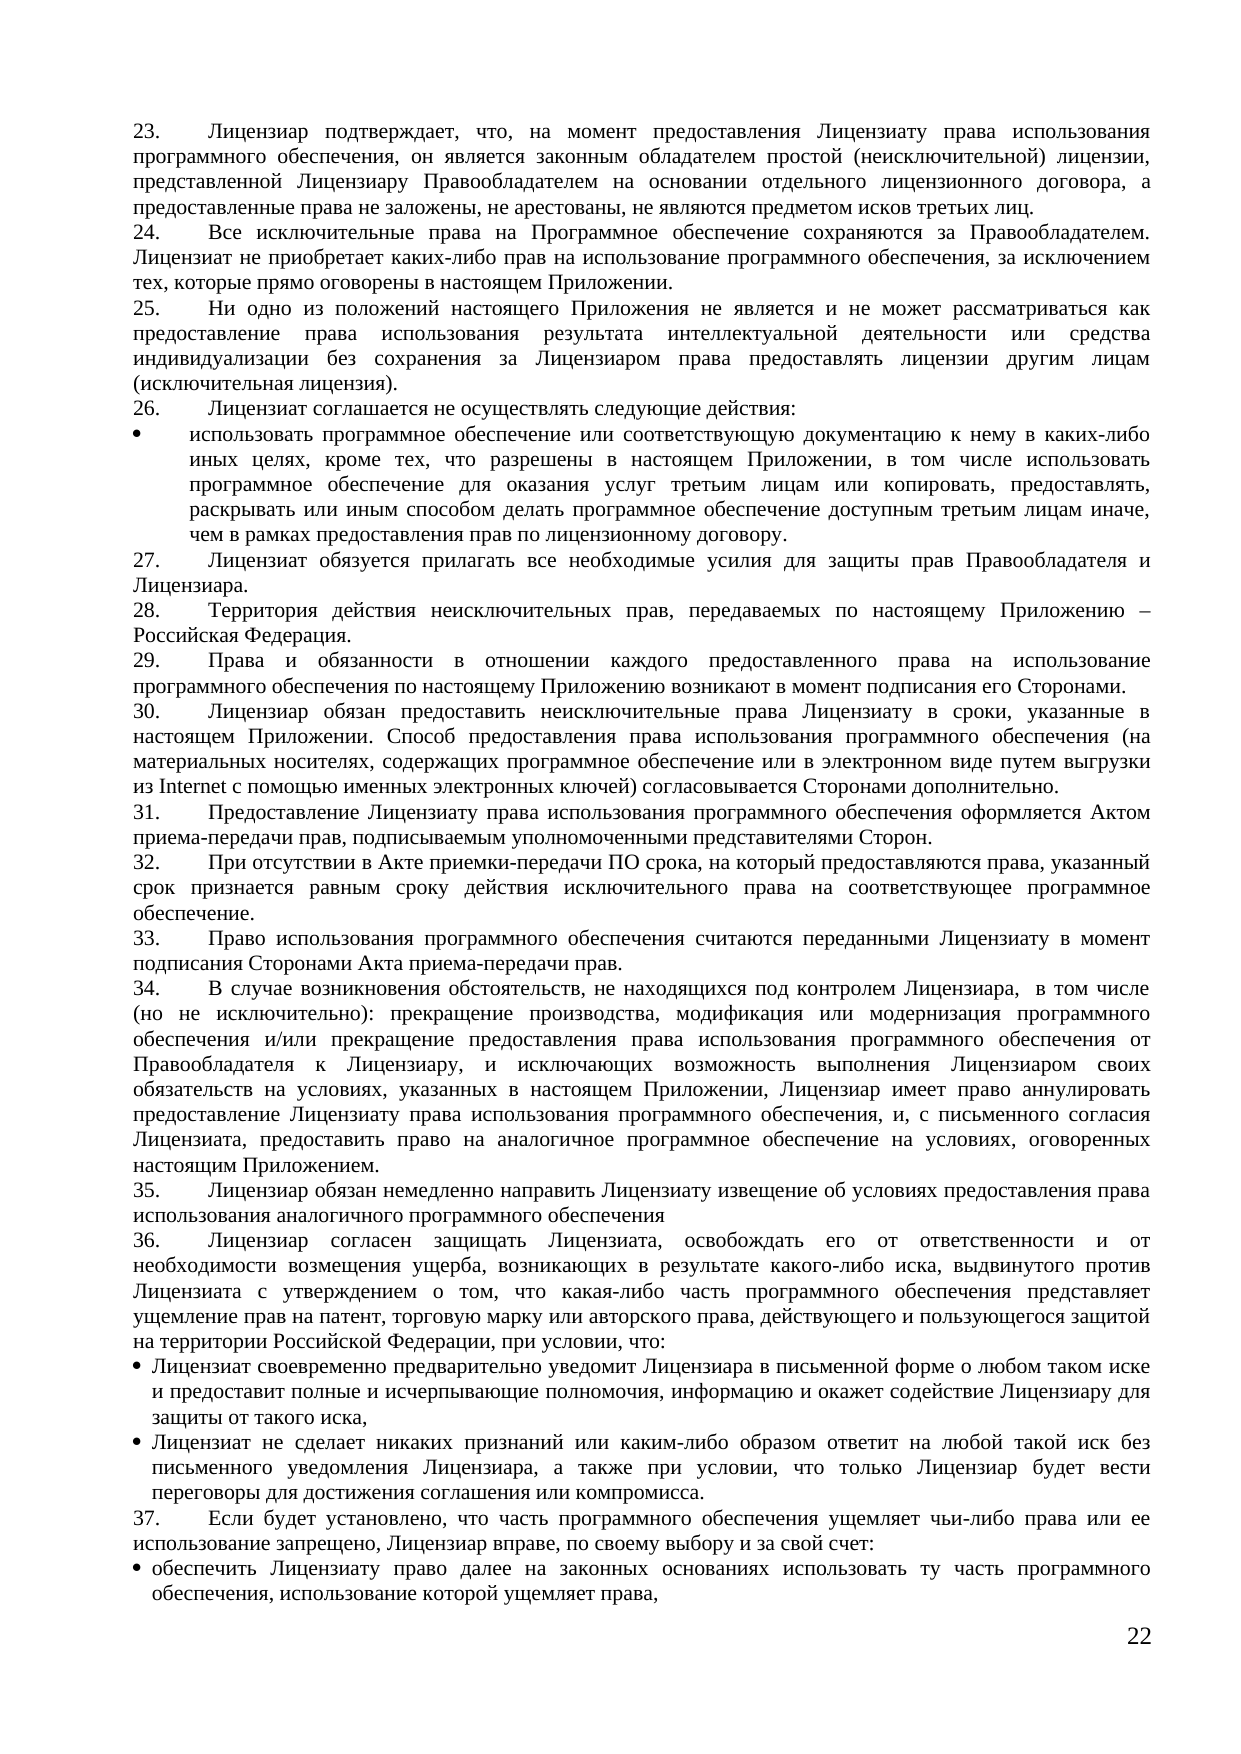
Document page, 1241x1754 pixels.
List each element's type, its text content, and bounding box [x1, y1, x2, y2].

list Лицензиат обязуется прилагать все необходимые усилия для защиты прав Правообладателя и Лицензиара. [133, 547, 1152, 597]
list Лицензиат не сделает никаких признаний или каким-либо образом ответит на любой такой иск без письменного уведомления Лицензиара, а также при условии, что только Лицензиар будет вести переговоры для достижения соглашения или компромисса. [133, 1429, 1152, 1504]
list При отсутствии в Акте приемки-передачи ПО срока, на который предоставляются права, указанный срок признается равным сроку действия исключительного права на соответствующее программное обеспечение. [133, 849, 1152, 925]
list Лицензиар обязан немедленно направить Лицензиату извещение об условиях предоставления права использования аналогичного программного обеспечения [133, 1177, 1152, 1227]
list Права и обязанности в отношении каждого предоставленного права на использование программного обеспечения по настоящему Приложению возникают в момент подписания его Сторонами. [133, 647, 1152, 698]
list Ни одно из положений настоящего Приложения не является и не может рассматриваться как предоставление права использования результата интеллектуальной деятельности или средства индивидуализации без сохранения за Лицензиаром права предоставлять лицензии другим лицам (исключительная лицензия). [133, 294, 1152, 395]
list В случае возникновения обстоятельств, не находящихся под контролем Лицензиара, в том числе (но не исключительно): прекращение производства, модификация или модернизация программного обеспечения и/или прекращение предоставления права использования программного обеспечения от Правообладателя к Лицензиару, и исключающих возможность выполнения Лицензиаром своих обязательств на условиях, указанных в настоящем Приложении, Лицензиар имеет право аннулировать предоставление Лицензиату права использования программного обеспечения, и, с письменного согласия Лицензиата, предоставить право на аналогичное программное обеспечение на условиях, оговоренных настоящим Приложением. [133, 975, 1152, 1177]
list Лицензиар согласен защищать Лицензиата, освобождать его от ответственности и от необходимости возмещения ущерба, возникающих в результате какого-либо иска, выдвинутого против Лицензиата с утверждением о том, что какая-либо часть программного обеспечения представляет ущемление прав на патент, торговую марку или авторского права, действующего и пользующегося защитой на территории Российской Федерации, при условии, что: [133, 1227, 1152, 1353]
list обеспечить Лицензиату право далее на законных основаниях использовать ту часть программного обеспечения, использование которой ущемляет права, [133, 1555, 1152, 1605]
list Предоставление Лицензиату права использования программного обеспечения оформляется Актом приема-передачи прав, подписываемым уполномоченными представителями Сторон. [133, 799, 1152, 849]
list Лицензиат своевременно предварительно уведомит Лицензиара в письменной форме о любом таком иске и предоставит полные и исчерпывающие полномочия, информацию и окажет содействие Лицензиару для защиты от такого иска, [133, 1353, 1152, 1429]
list Лицензиар подтверждает, что, на момент предоставления Лицензиату права использования программного обеспечения, он является законным обладателем простой (неисключительной) лицензии, представленной Лицензиару Правообладателем на основании отдельного лицензионного договора, а предоставленные права не заложены, не арестованы, не являются предметом исков третьих лиц. [133, 118, 1152, 219]
list Территория действия неисключительных прав, передаваемых по настоящему Приложению – Российская Федерация. [133, 597, 1152, 647]
list Право использования программного обеспечения считаются переданными Лицензиату в момент подписания Сторонами Акта приема-передачи прав. [133, 925, 1152, 975]
list Лицензиат соглашается не осуществлять следующие действия: [133, 395, 1152, 421]
list Все исключительные права на Программное обеспечение сохраняются за Правообладателем. Лицензиат не приобретает каких-либо прав на использование программного обеспечения, за исключением тех, которые прямо оговорены в настоящем Приложении. [133, 219, 1152, 294]
list Если будет установлено, что часть программного обеспечения ущемляет чьи-либо права или ее использование запрещено, Лицензиар вправе, по своему выбору и за свой счет: [133, 1504, 1152, 1555]
list использовать программное обеспечение или соответствующую документацию к нему в каких-либо иных целях, кроме тех, что разрешены в настоящем Приложении, в том числе использовать программное обеспечение для оказания услуг третьим лицам или копировать, предоставлять, раскрывать или иным способом делать программное обеспечение доступным третьим лицам иначе, чем в рамках предоставления прав по лицензионному договору. [133, 421, 1152, 547]
list Лицензиар обязан предоставить неисключительные права Лицензиату в сроки, указанные в настоящем Приложении. Способ предоставления права использования программного обеспечения (на материальных носителях, содержащих программное обеспечение или в электронном виде путем выгрузки из Internet с помощью именных электронных ключей) согласовывается Сторонами дополнительно. [133, 698, 1152, 799]
